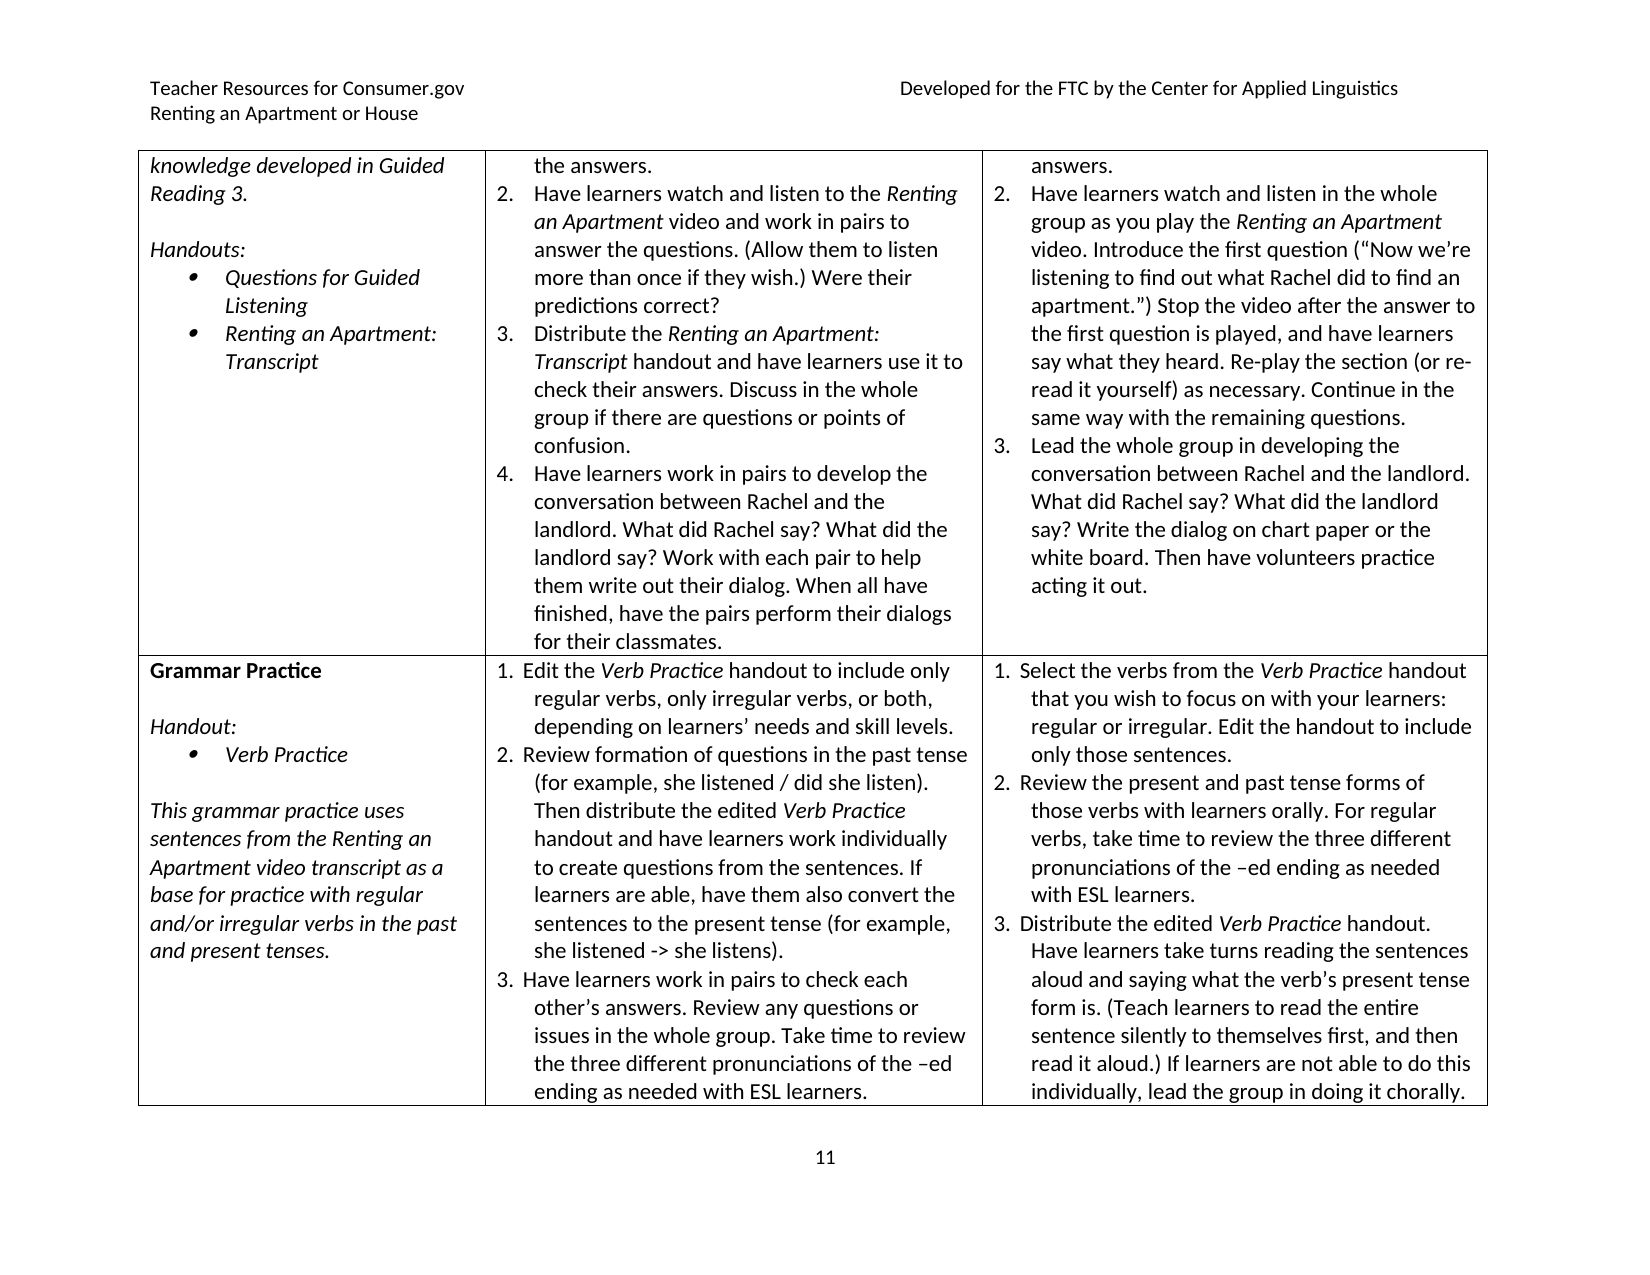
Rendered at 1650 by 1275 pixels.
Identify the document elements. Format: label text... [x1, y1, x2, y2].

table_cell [139, 151, 485, 655]
table_cell Edit the Verb Practice handout to include only regular verbs, only irregular verbs, or both, depending on learners’ needs and skill levels. Review formation of questions in the past tense (for example, she listened / did she listen). Then distribute the edited Verb Practice handout and have learners work individually to create questions from the sentences. If learners are able, have them also convert the sentences to the present tense (for example, she listened -> she listens). Have learners work in pairs to check each other’s answers. Review any questions or issues in the whole group. Take time to review the three different pronunciations of the –ed ending as needed with ESL learners. [486, 656, 982, 1105]
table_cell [983, 151, 1487, 655]
table_cell Grammar Practice Handout: Verb Practice This grammar practice uses sentences from the Renting an Apartment video transcript as a base for practice with regular and/or irregular verbs in the past and present tenses. [139, 656, 485, 1105]
table_cell Select the verbs from the Verb Practice handout that you wish to focus on with your learners: regular or irregular. Edit the handout to include only those sentences. Review the present and past tense forms of those verbs with learners orally. For regular verbs, take time to review the three different pronunciations of the –ed ending as needed with ESL learners. Distribute the edited Verb Practice handout. Have learners take turns reading the sentences aloud and saying what the verb’s present tense form is. (Teach learners to read the entire sentence silently to themselves first, and then read it aloud.) If learners are not able to do this individually, lead the group in doing it chorally. [983, 656, 1487, 1105]
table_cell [486, 151, 982, 655]
